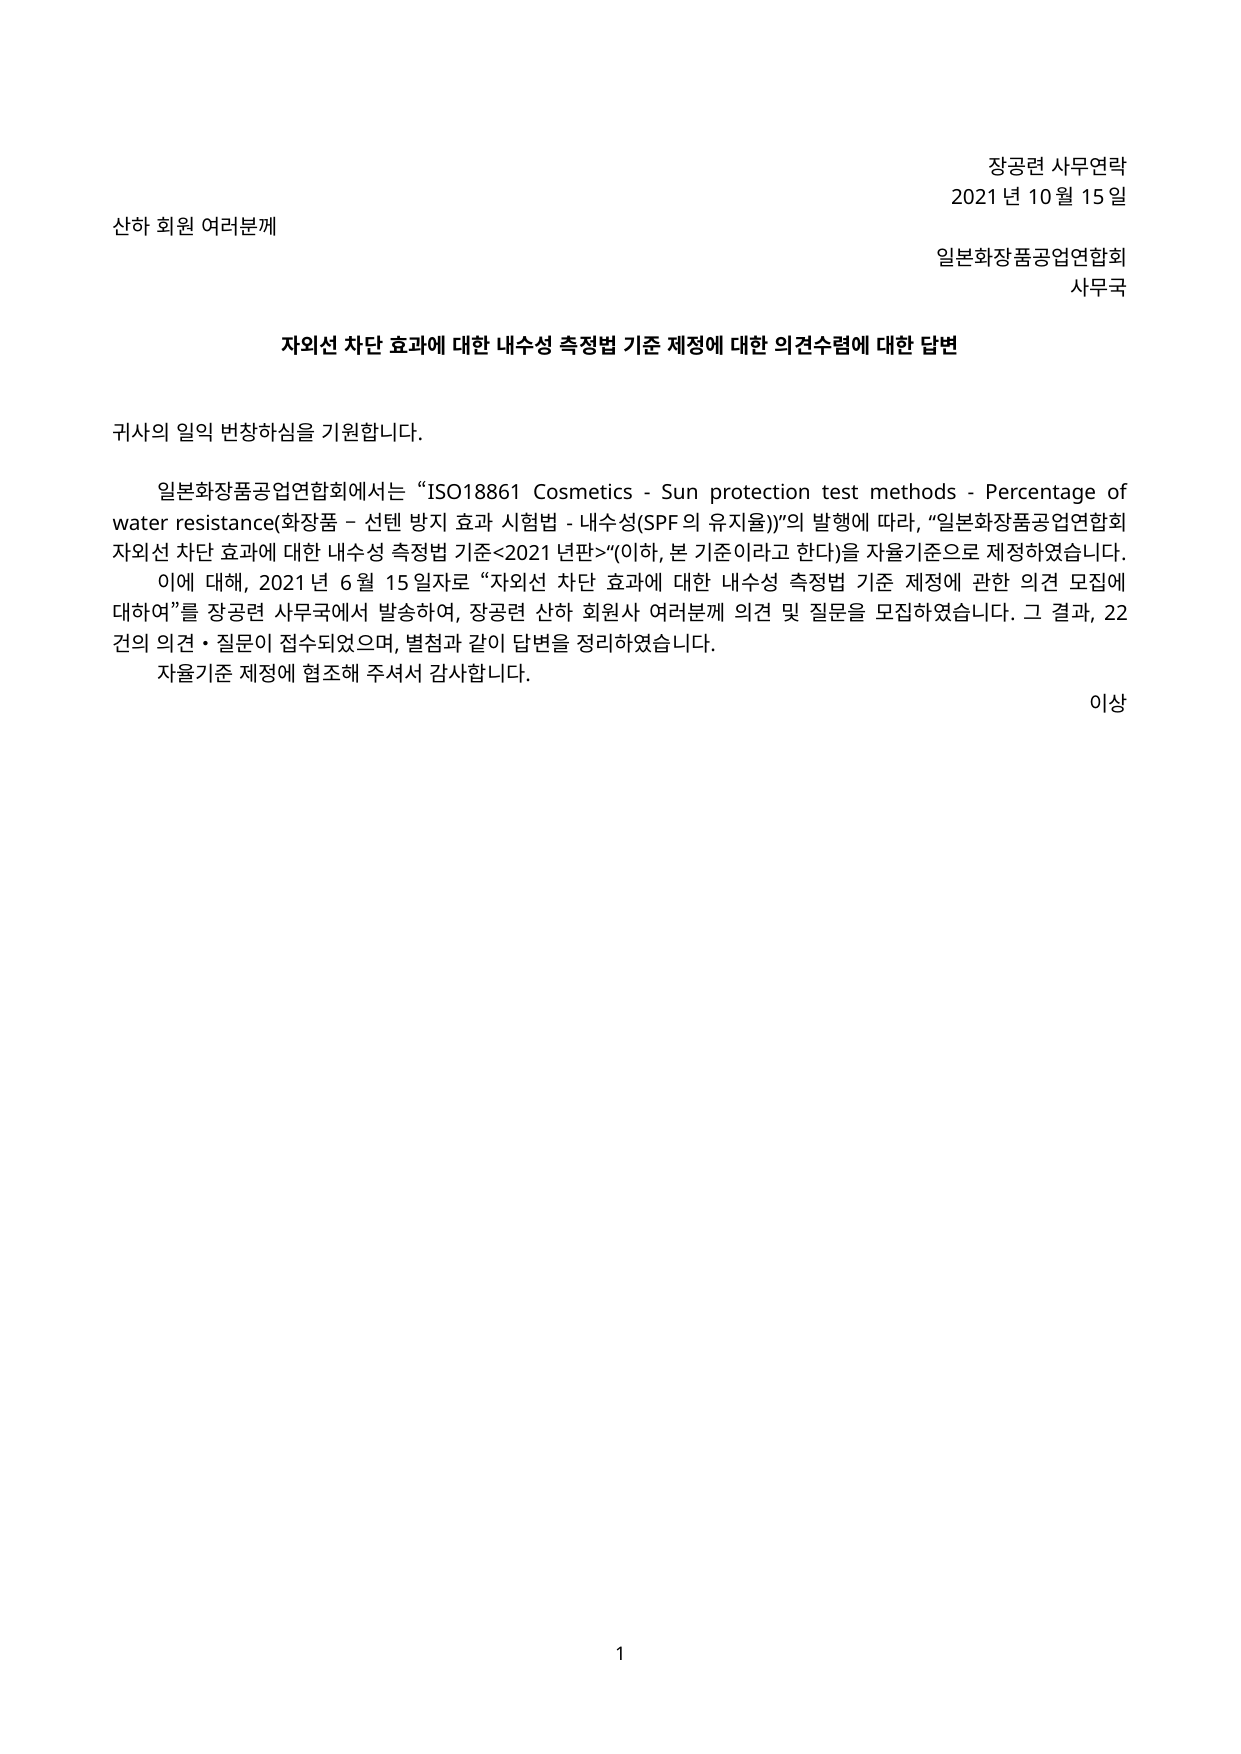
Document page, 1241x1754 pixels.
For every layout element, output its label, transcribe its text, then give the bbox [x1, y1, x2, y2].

text 일본화장품공업연합회에서는 “ISO18861 Cosmetics - Sun protection test methods - Percentage of water resistance(화장품 – 선텐 방지 효과 시험법 - 내수성(SPF의 유지율))”의 발행에 따라, “일본화장품공업연합회 자외선 차단 효과에 대한 내수성 측정법 기준<2021년판>“(이하, 본 기준이라고 한다)을 자율기준으로 제정하였습니다. [112, 475, 1128, 566]
text 이상 [112, 688, 1128, 718]
text 귀사의 일익 번창하심을 기원합니다. [112, 417, 1128, 447]
text 산하 회원 여러분께 [112, 211, 1128, 241]
text 자율기준 제정에 협조해 주셔서 감사합니다. [112, 657, 1128, 688]
text 일본화장품공업연합회 [112, 241, 1128, 271]
text 2021년 10월 15일 [112, 180, 1128, 211]
text 사무국 [112, 271, 1128, 301]
text 이에 대해, 2021년 6월 15일자로 “자외선 차단 효과에 대한 내수성 측정법 기준 제정에 관한 의견 모집에 대하여”를 장공련 사무국에서 발송하여, 장공련 산하 회원사 여러분께 의견 및 질문을 모집하였습니다. 그 결과, 22건의 의견・질문이 접수되었으며, 별첨과 같이 답변을 정리하였습니다. [112, 566, 1128, 657]
text 자외선 차단 효과에 대한 내수성 측정법 기준 제정에 대한 의견수렴에 대한 답변 [112, 329, 1128, 360]
text 장공련 사무연락 [112, 150, 1128, 180]
